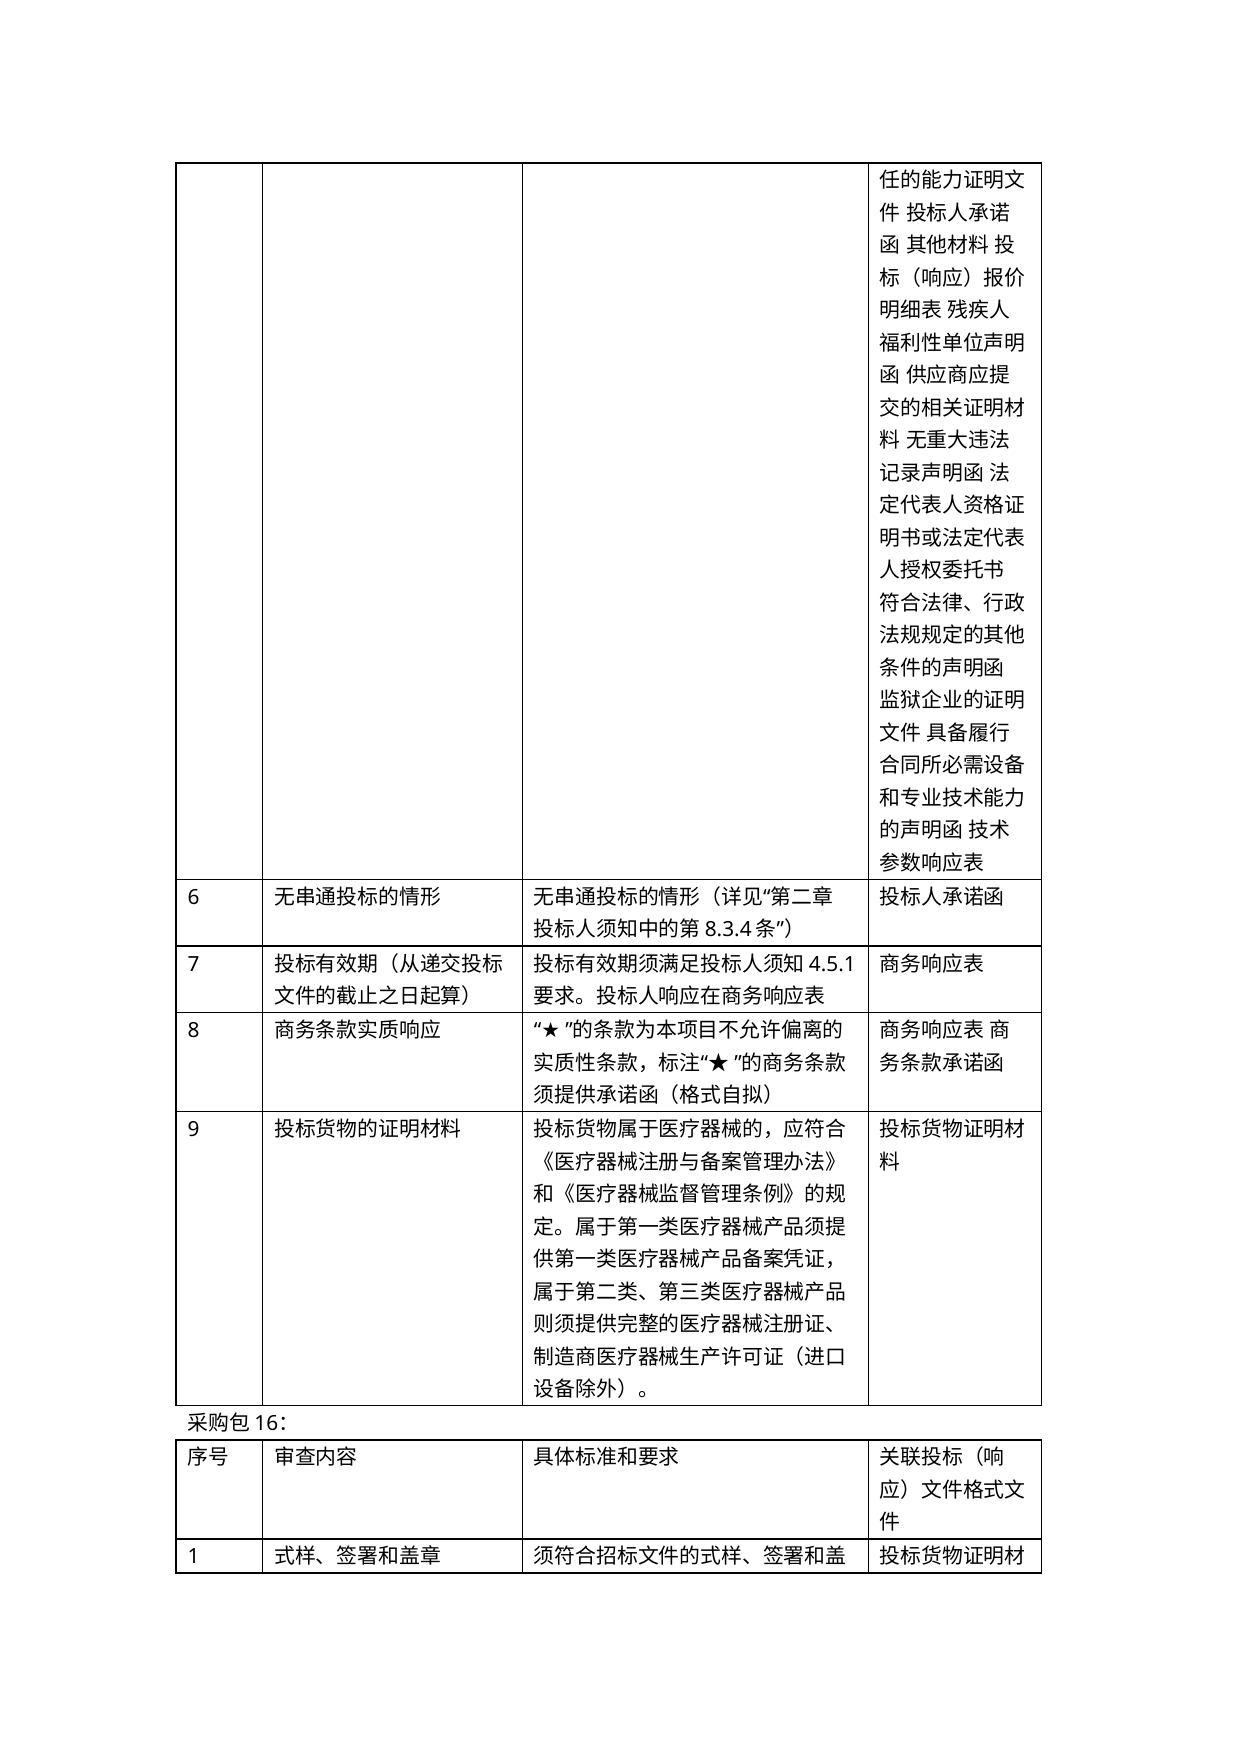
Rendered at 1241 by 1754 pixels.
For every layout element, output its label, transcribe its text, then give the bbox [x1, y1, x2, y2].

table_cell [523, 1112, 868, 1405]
text 采购包16： [187, 1406, 1053, 1439]
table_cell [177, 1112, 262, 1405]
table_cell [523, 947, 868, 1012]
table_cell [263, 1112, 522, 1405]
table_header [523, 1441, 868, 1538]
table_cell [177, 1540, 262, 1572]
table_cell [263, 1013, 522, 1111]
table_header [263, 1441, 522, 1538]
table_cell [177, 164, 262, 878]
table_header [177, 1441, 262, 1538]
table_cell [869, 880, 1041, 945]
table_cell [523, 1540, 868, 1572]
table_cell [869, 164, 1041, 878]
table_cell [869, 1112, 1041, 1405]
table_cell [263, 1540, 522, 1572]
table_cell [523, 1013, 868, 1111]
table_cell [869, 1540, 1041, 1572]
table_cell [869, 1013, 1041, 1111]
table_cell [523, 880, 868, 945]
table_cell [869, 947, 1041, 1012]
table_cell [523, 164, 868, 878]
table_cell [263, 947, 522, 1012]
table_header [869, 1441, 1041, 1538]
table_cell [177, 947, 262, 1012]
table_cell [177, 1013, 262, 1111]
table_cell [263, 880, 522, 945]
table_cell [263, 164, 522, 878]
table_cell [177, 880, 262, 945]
